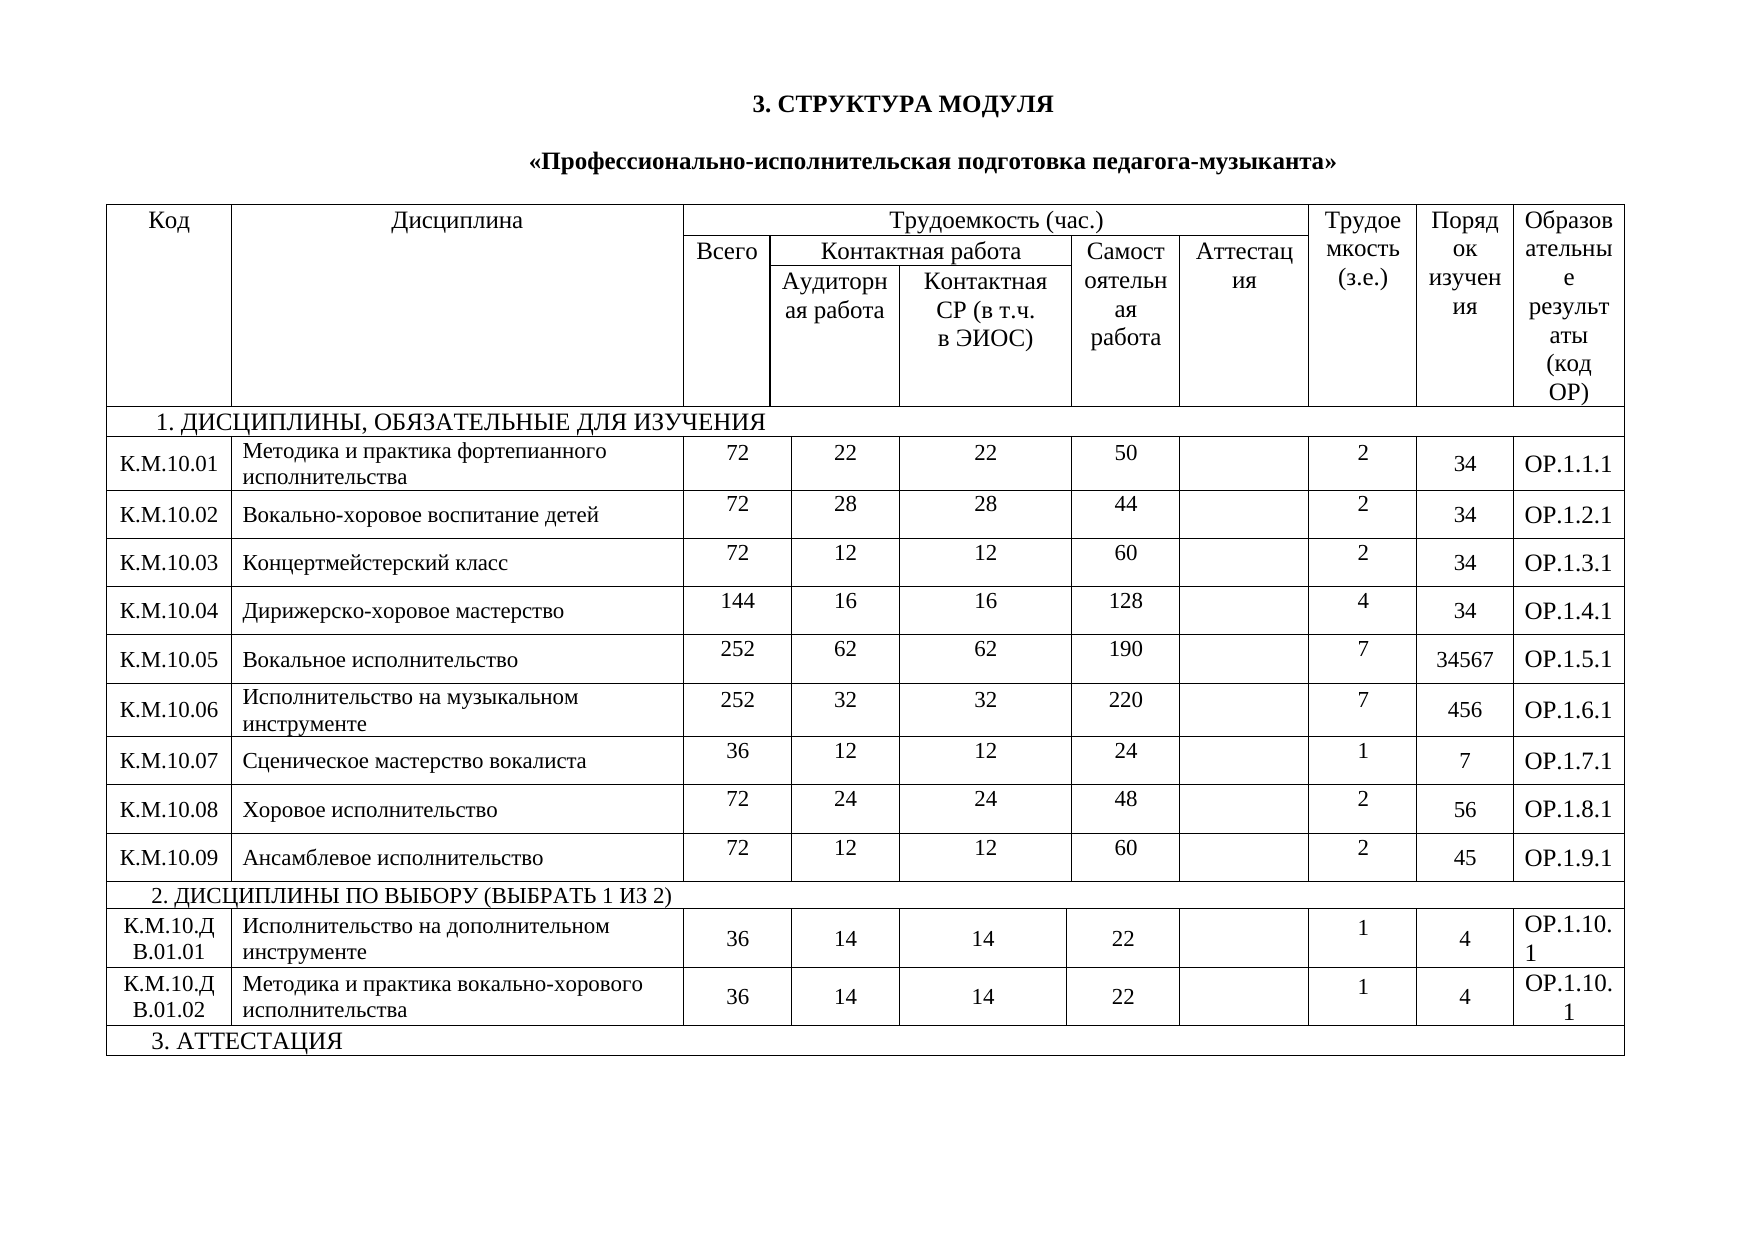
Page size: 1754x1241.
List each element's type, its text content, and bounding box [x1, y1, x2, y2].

table_cell 36 [684, 737, 791, 784]
table_cell 14 [900, 968, 1066, 1025]
table_cell 252 [684, 635, 791, 682]
table_cell 128 [1072, 587, 1179, 634]
table_cell 34 [1417, 437, 1513, 489]
table_cell 14 [792, 909, 899, 967]
text 3. Структура модуля [170, 89, 1636, 117]
table_cell Дирижерско-хоровое мастерство [232, 587, 683, 634]
table_cell 62 [900, 635, 1071, 682]
table_header Трудоемкость (час.) [684, 205, 1308, 235]
table_cell [1180, 437, 1308, 489]
table_cell 4 [1417, 909, 1513, 967]
table_header Порядок изучения [1417, 205, 1513, 406]
table_cell ОР.1.10.1 [1514, 968, 1624, 1025]
table_cell Контактная работа [771, 236, 1071, 265]
table_cell 2 [1309, 491, 1416, 538]
table_cell 48 [1072, 785, 1179, 833]
table_cell 34567 [1417, 635, 1513, 682]
table_cell ОР.1.3.1 [1514, 539, 1624, 586]
table_cell ОР.1.8.1 [1514, 785, 1624, 833]
table_cell 12 [792, 539, 899, 586]
table_cell К.М.10.08 [107, 785, 231, 833]
table_cell Исполнительство на музыкальном инструменте [232, 684, 683, 736]
table_cell 220 [1072, 684, 1179, 736]
table_cell 22 [1067, 909, 1179, 967]
table_cell 72 [684, 437, 791, 489]
table_cell ОР.1.6.1 [1514, 684, 1624, 736]
table_cell 1 [1309, 737, 1416, 784]
table_cell 32 [900, 684, 1071, 736]
table_cell 60 [1072, 834, 1179, 881]
table_cell 24 [900, 785, 1071, 833]
table_cell [1180, 587, 1308, 634]
table_cell К.М.10.02 [107, 491, 231, 538]
table_cell 36 [684, 968, 791, 1025]
table_cell ОР.1.9.1 [1514, 834, 1624, 881]
table_cell 1 [1309, 968, 1416, 1025]
table_cell 190 [1072, 635, 1179, 682]
table_cell [1180, 968, 1308, 1025]
table_cell [1180, 539, 1308, 586]
table_cell 12 [900, 539, 1071, 586]
table_cell 72 [684, 539, 791, 586]
table_cell 456 [1417, 684, 1513, 736]
table_cell ОР.1.5.1 [1514, 635, 1624, 682]
table_cell [1180, 834, 1308, 881]
table_cell К.М.10.03 [107, 539, 231, 586]
table_cell [1180, 491, 1308, 538]
table_cell Самостоятельная работа [1072, 236, 1179, 406]
table_cell 36 [684, 909, 791, 967]
table_cell К.М.10.09 [107, 834, 231, 881]
table_cell 14 [900, 909, 1066, 967]
table_cell 28 [900, 491, 1071, 538]
table_header Код [107, 205, 231, 406]
table_cell Ансамблевое исполнительство [232, 834, 683, 881]
table_cell 16 [792, 587, 899, 634]
table_cell Концертмейстерский класс [232, 539, 683, 586]
table_cell 45 [1417, 834, 1513, 881]
table_cell 50 [1072, 437, 1179, 489]
text «Профессионально-исполнительская подготовка педагога-музыканта» [229, 146, 1636, 175]
table_cell Вокально-хоровое воспитание детей [232, 491, 683, 538]
table_cell 34 [1417, 587, 1513, 634]
table_cell 7 [1417, 737, 1513, 784]
table_cell 2 [1309, 834, 1416, 881]
table_cell 72 [684, 491, 791, 538]
table_cell Методика и практика фортепианного исполнительства [232, 437, 683, 489]
table_cell 72 [684, 834, 791, 881]
table_header Трудоемкость (з.е.) [1309, 205, 1416, 406]
table_cell 34 [1417, 539, 1513, 586]
table_header Образовательные результаты (код ОР) [1514, 205, 1624, 406]
table_header Дисциплина [232, 205, 683, 406]
table_cell 12 [900, 737, 1071, 784]
table_cell Контактная СР (в т.ч. в ЭИОС) [900, 266, 1071, 406]
table_cell ОР.1.1.1 [1514, 437, 1624, 489]
table_cell 2 [1309, 785, 1416, 833]
table_cell 12 [792, 737, 899, 784]
table_cell ОР.1.10.1 [1514, 909, 1624, 967]
table_cell 2 [1309, 539, 1416, 586]
table_cell [1180, 785, 1308, 833]
table_cell 34 [1417, 491, 1513, 538]
table_cell Методика и практика вокально-хорового исполнительства [232, 968, 683, 1025]
table_cell 60 [1072, 539, 1179, 586]
table_cell 3. аттестация [107, 1026, 1624, 1055]
table_cell Вокальное исполнительство [232, 635, 683, 682]
table_cell 28 [792, 491, 899, 538]
table_cell 4 [1309, 587, 1416, 634]
table_cell Исполнительство на дополнительном инструменте [232, 909, 683, 967]
table_cell [1180, 737, 1308, 784]
table_cell 56 [1417, 785, 1513, 833]
table_cell [1180, 684, 1308, 736]
table_cell Дисциплины, обязательные для изучения [107, 407, 1624, 436]
table_cell ОР.1.7.1 [1514, 737, 1624, 784]
table_cell 24 [1072, 737, 1179, 784]
table_cell К.М.10.07 [107, 737, 231, 784]
table_cell 252 [684, 684, 791, 736]
table_cell Аттестация [1180, 236, 1308, 406]
table_cell 1 [1309, 909, 1416, 967]
table_cell 7 [1309, 684, 1416, 736]
table_cell Сценическое мастерство вокалиста [232, 737, 683, 784]
table_cell 32 [792, 684, 899, 736]
table_cell 24 [792, 785, 899, 833]
table_cell 14 [792, 968, 899, 1025]
table_cell 16 [900, 587, 1071, 634]
table_cell К.М.10.04 [107, 587, 231, 634]
table_cell К.М.10.ДВ.01.02 [107, 968, 231, 1025]
table_cell 2 [1309, 437, 1416, 489]
table_cell К.М.10.06 [107, 684, 231, 736]
table_cell 144 [684, 587, 791, 634]
table_cell 12 [900, 834, 1071, 881]
table_cell Всего [684, 236, 769, 406]
table_cell ОР.1.4.1 [1514, 587, 1624, 634]
table_cell [1180, 909, 1308, 967]
table_cell 7 [1309, 635, 1416, 682]
table_cell 22 [792, 437, 899, 489]
table_cell 4 [1417, 968, 1513, 1025]
table_cell [1180, 635, 1308, 682]
table_cell К.М.10.01 [107, 437, 231, 489]
table_cell 62 [792, 635, 899, 682]
table_cell К.М.10.05 [107, 635, 231, 682]
table_cell Хоровое исполнительство [232, 785, 683, 833]
table_cell Аудиторная работа [771, 266, 899, 406]
table_cell 12 [792, 834, 899, 881]
table_cell 22 [1067, 968, 1179, 1025]
table_cell ОР.1.2.1 [1514, 491, 1624, 538]
table_cell 72 [684, 785, 791, 833]
table_cell К.М.10.ДВ.01.01 [107, 909, 231, 967]
table_cell 2. Дисциплины по выбору (выбрать 1 из 2) [107, 882, 1624, 908]
table_cell 44 [1072, 491, 1179, 538]
table_cell 22 [900, 437, 1071, 489]
